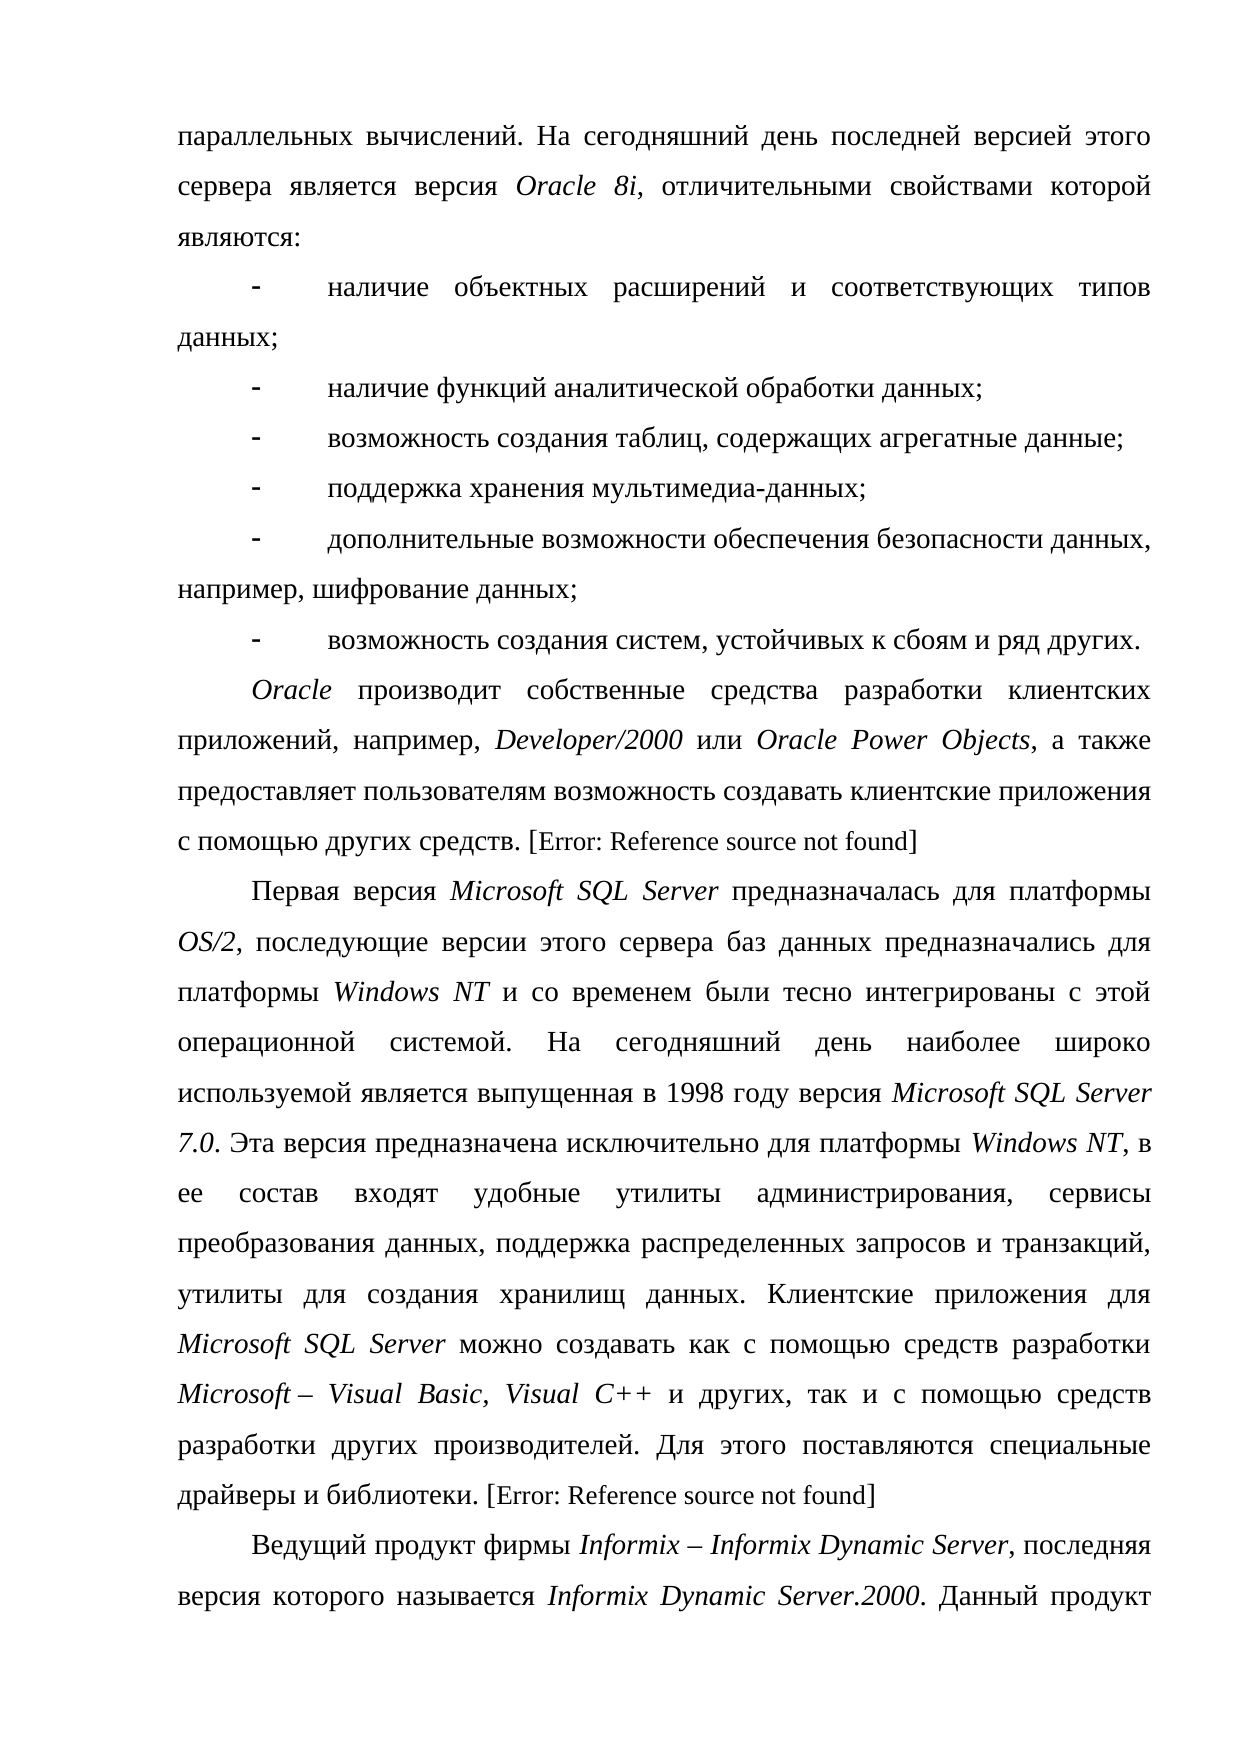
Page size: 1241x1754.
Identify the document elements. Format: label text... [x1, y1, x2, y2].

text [177, 118, 1152, 252]
list дополнительные возможности обеспечения безопасности данных, например, шифрование данных; [177, 521, 1152, 605]
list наличие объектных расширений и соответствующих типов данных; [177, 269, 1152, 353]
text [177, 1527, 1152, 1611]
list возможность создания систем, устойчивых к сбоям и ряд других. [177, 622, 1152, 655]
list наличие функций аналитической обработки данных; [177, 370, 1152, 403]
list возможность создания таблиц, содержащих агрегатные данные; [177, 420, 1152, 454]
list поддержка хранения мультимедиа-данных; [177, 471, 1152, 504]
